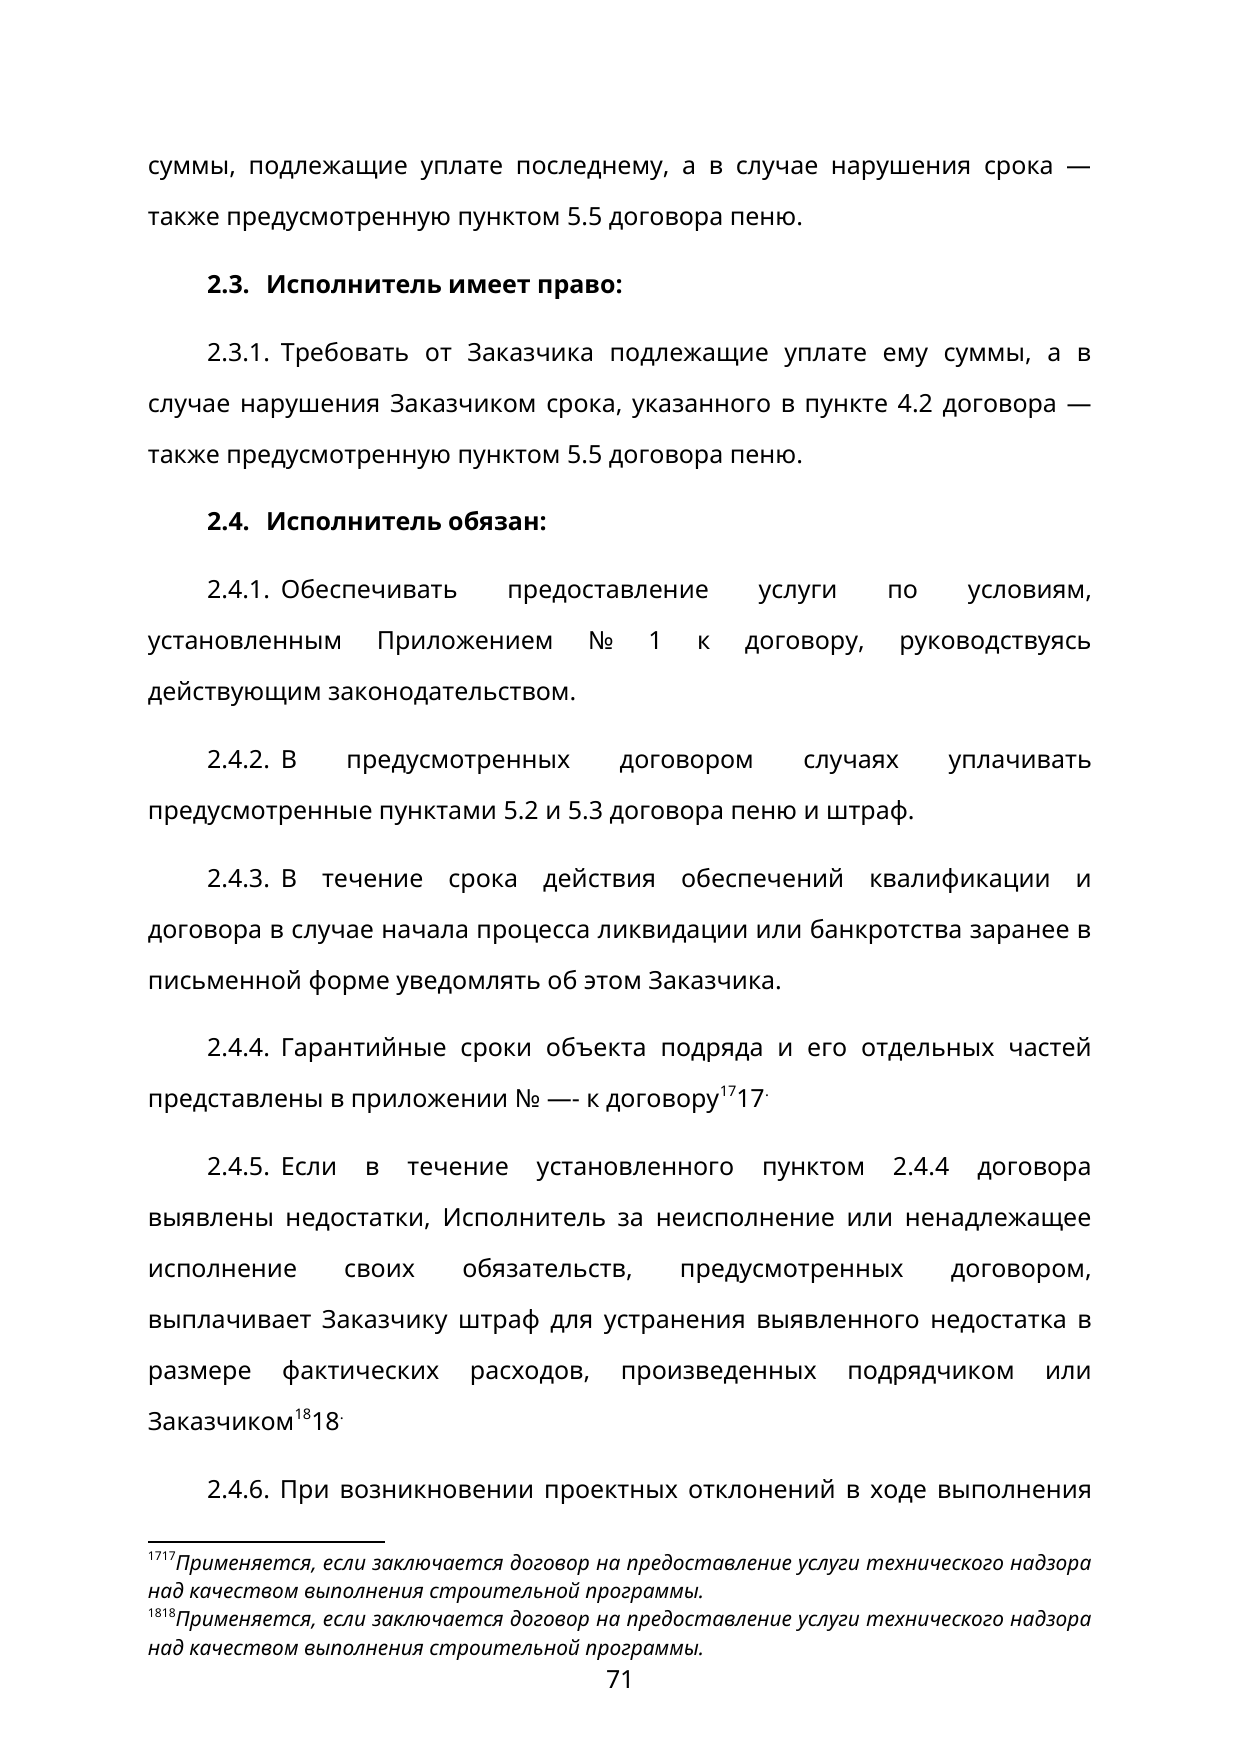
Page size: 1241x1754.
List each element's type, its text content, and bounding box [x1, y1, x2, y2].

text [148, 1472, 1092, 1506]
text 2.4.5. Если в течение установленного пунктом 2.4.4 договора выявлены недостатки, Исполнитель за неисполнение или ненадлежащее исполнение своих обязательств, предусмотренных договором, выплачивает Заказчику штраф для устранения выявленного недостатка в размере фактических расходов, произведенных подрядчиком или Заказчиком18. [148, 1149, 1092, 1438]
text 2.4.2. В предусмотренных договором случаях уплачивать предусмотренные пунктами 5.2 и 5.3 договора пеню и штраф. [148, 741, 1092, 827]
text 2.4.3. В течение срока действия обеспечений квалификации и договора в случае начала процесса ликвидации или банкротства заранее в письменной форме уведомлять об этом Заказчика. [148, 860, 1092, 996]
text 2.4.1. Обеспечивать предоставление услуги по условиям, установленным Приложением № 1 к договору, руководствуясь действующим законодательством. [148, 572, 1092, 708]
text 2.3.1. Требовать от Заказчика подлежащие уплате ему суммы, а в случае нарушения Заказчиком срока, указанного в пункте 4.2 договора — также предусмотренную пунктом 5.5 договора пеню. [148, 334, 1092, 470]
text 2.4.4. Гарантийные сроки объекта подряда и его отдельных частей представлены в приложении № —- к договору17. [148, 1030, 1092, 1115]
text 2.3. Исполнитель имеет право: [148, 266, 1092, 301]
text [148, 148, 1092, 233]
text 2.4. Исполнитель обязан: [148, 504, 1092, 538]
